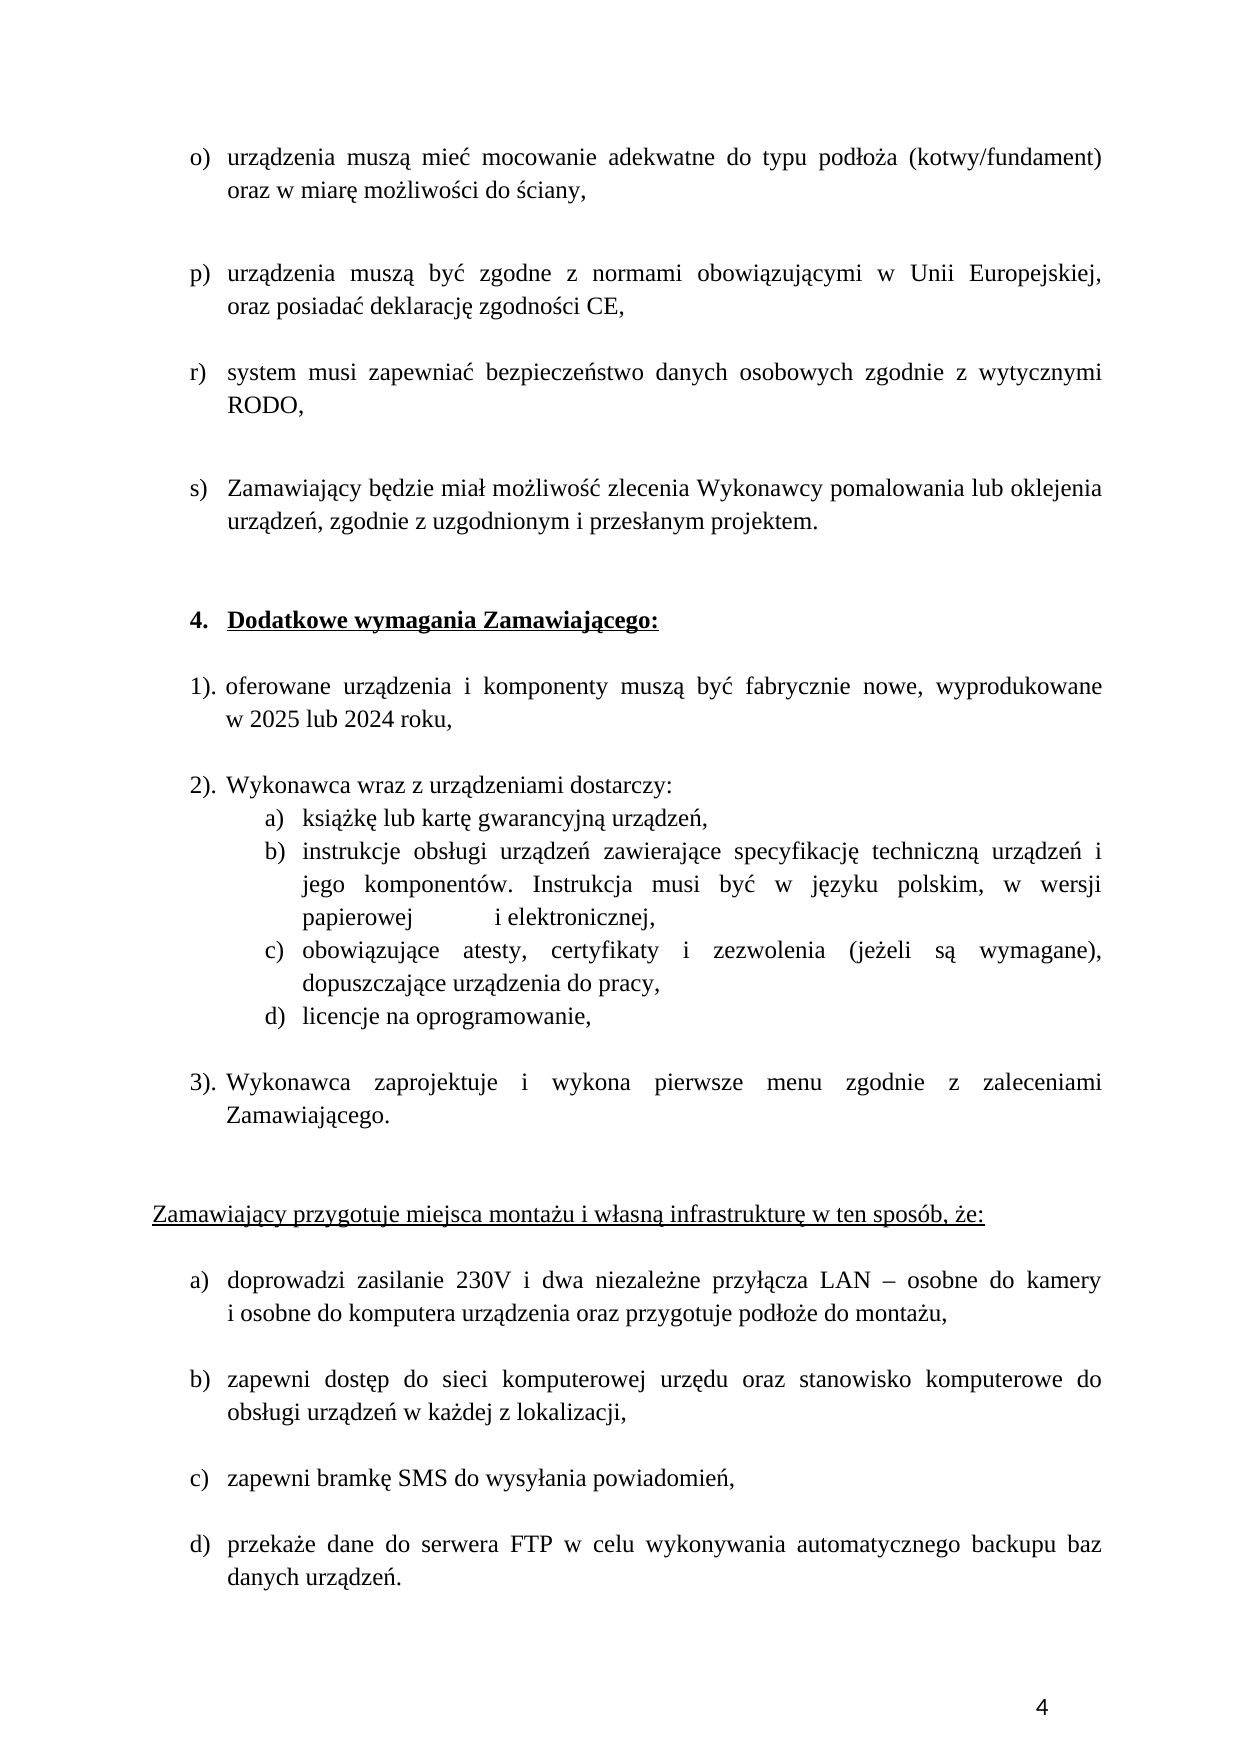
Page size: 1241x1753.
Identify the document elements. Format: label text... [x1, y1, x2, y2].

list Dodatkowe wymagania Zamawiającego: [189, 605, 1103, 633]
list zapewni dostęp do sieci komputerowej urzędu oraz stanowisko komputerowe do obsługi urządzeń w każdej z lokalizacji, [189, 1364, 1103, 1426]
list książkę lub kartę gwarancyjną urządzeń, [264, 803, 1103, 832]
text 1). oferowane urządzenia i komponenty muszą być fabrycznie nowe, wyprodukowane w 2025 lub 2024 roku, [189, 671, 1103, 733]
text 3). Wykonawca zaprojektuje i wykona pierwsze menu zgodnie z zaleceniami Zamawiającego. [189, 1067, 1103, 1129]
list przekaże dane do serwera FTP w celu wykonywania automatycznego backupu baz danych urządzeń. [189, 1529, 1103, 1591]
list zapewni bramkę SMS do wysyłania powiadomień, [189, 1463, 1103, 1492]
list system musi zapewniać bezpieczeństwo danych osobowych zgodnie z wytycznymi RODO, [189, 357, 1103, 419]
list urządzenia muszą mieć mocowanie adekwatne do typu podłoża (kotwy/fundament) oraz w miarę możliwości do ściany, [189, 142, 1103, 204]
list doprowadzi zasilanie 230V i dwa niezależne przyłącza LAN – osobne do kamery i osobne do komputera urządzenia oraz przygotuje podłoże do montażu, [189, 1265, 1103, 1327]
list Zamawiający będzie miał możliwość zlecenia Wykonawcy pomalowania lub oklejenia urządzeń, zgodnie z uzgodnionym i przesłanym projektem. [189, 473, 1103, 534]
text Zamawiający przygotuje miejsca montażu i własną infrastrukturę w ten sposób, że: [152, 1199, 1103, 1228]
list instrukcje obsługi urządzeń zawierające specyfikację techniczną urządzeń i jego komponentów. Instrukcja musi być w języku polskim, w wersji papierowej i elektronicznej, [264, 836, 1103, 931]
list licencje na oprogramowanie, [264, 1001, 1103, 1030]
text 2). Wykonawca wraz z urządzeniami dostarczy: [152, 770, 1103, 799]
list urządzenia muszą być zgodne z normami obowiązującymi w Unii Europejskiej, oraz posiadać deklarację zgodności CE, [189, 258, 1103, 320]
list obowiązujące atesty, certyfikaty i zezwolenia (jeżeli są wymagane), dopuszczające urządzenia do pracy, [264, 935, 1103, 997]
